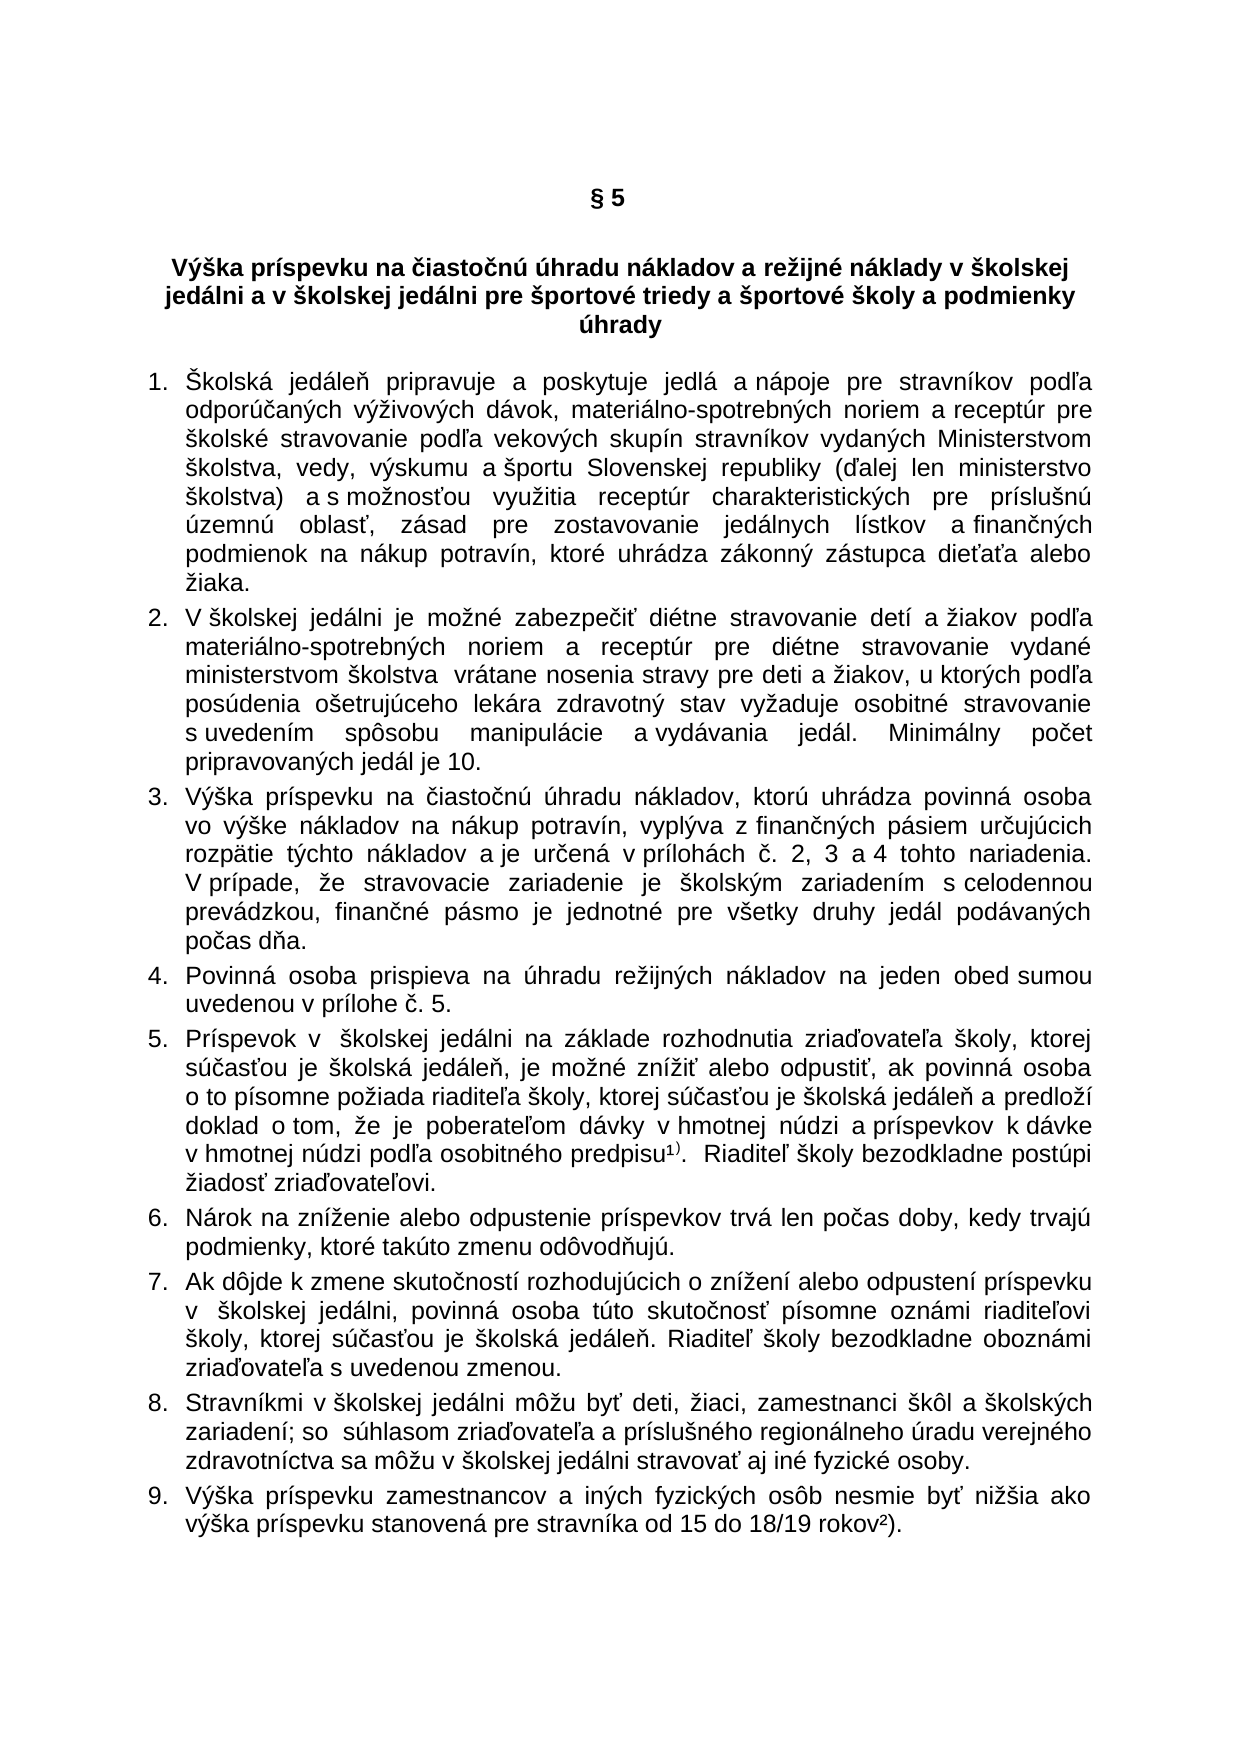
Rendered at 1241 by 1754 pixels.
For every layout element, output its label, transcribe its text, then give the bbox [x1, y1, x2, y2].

list Výška príspevku na čiastočnú úhradu nákladov, ktorú uhrádza povinná osoba vo výške nákladov na nákup potravín, vyplýva z finančných pásiem určujúcich rozpätie týchto nákladov a je určená v prílohách č. 2, 3 a 4 tohto nariadenia. V prípade, že stravovacie zariadenie je školským zariadením s celodennou prevádzkou, finančné pásmo je jednotné pre všetky druhy jedál podávaných počas dňa. [148, 782, 1093, 954]
list Stravníkmi v školskej jedálni môžu byť deti, žiaci, zamestnanci škôl a školských zariadení; so súhlasom zriaďovateľa a príslušného regionálneho úradu verejného zdravotníctva sa môžu v školskej jedálni stravovať aj iné fyzické osoby. [148, 1388, 1093, 1474]
list Školská jedáleň pripravuje a poskytuje jedlá a nápoje pre stravníkov podľa odporúčaných výživových dávok, materiálno-spotrebných noriem a receptúr pre školské stravovanie podľa vekových skupín stravníkov vydaných Ministerstvom školstva, vedy, výskumu a športu Slovenskej republiky (ďalej len ministerstvo školstva) a s možnosťou využitia receptúr charakteristických pre príslušnú územnú oblasť, zásad pre zostavovanie jedálnych lístkov a finančných podmienok na nákup potravín, ktoré uhrádza zákonný zástupca dieťaťa alebo žiaka. [148, 367, 1093, 597]
list Ak dôjde k zmene skutočností rozhodujúcich o znížení alebo odpustení príspevku v školskej jedálni, povinná osoba túto skutočnosť písomne oznámi riaditeľovi školy, ktorej súčasťou je školská jedáleň. Riaditeľ školy bezodkladne oboznámi zriaďovateľa s uvedenou zmenou. [148, 1267, 1093, 1382]
text Výška príspevku na čiastočnú úhradu nákladov a režijné náklady v školskej jedálni a v školskej jedálni pre športové triedy a športové školy a podmienky úhrady [148, 253, 1093, 339]
list Povinná osoba prispieva na úhradu režijných nákladov na jeden obed sumou uvedenou v prílohe č. 5. [148, 961, 1093, 1018]
list Nárok na zníženie alebo odpustenie príspevkov trvá len počas doby, kedy trvajú podmienky, ktoré takúto zmenu odôvodňujú. [148, 1203, 1093, 1261]
text § 5 [516, 183, 1093, 211]
list V školskej jedálni je možné zabezpečiť diétne stravovanie detí a žiakov podľa materiálno-spotrebných noriem a receptúr pre diétne stravovanie vydané ministerstvom školstva vrátane nosenia stravy pre deti a žiakov, u ktorých podľa posúdenia ošetrujúceho lekára zdravotný stav vyžaduje osobitné stravovanie s uvedením spôsobu manipulácie a vydávania jedál. Minimálny počet pripravovaných jedál je 10. [148, 603, 1093, 776]
list Výška príspevku zamestnancov a iných fyzických osôb nesmie byť nižšia ako výška príspevku stanovená pre stravníka od 15 do 18/19 rokov²). [148, 1481, 1093, 1538]
list Príspevok v školskej jedálni na základe rozhodnutia zriaďovateľa školy, ktorej súčasťou je školská jedáleň, je možné znížiť alebo odpustiť, ak povinná osoba o to písomne požiada riaditeľa školy, ktorej súčasťou je školská jedáleň a predloží doklad o tom, že je poberateľom dávky v hmotnej núdzi a príspevkov k dávke v hmotnej núdzi podľa osobitného predpisu¹). Riaditeľ školy bezodkladne postúpi žiadosť zriaďovateľovi. [148, 1024, 1093, 1197]
